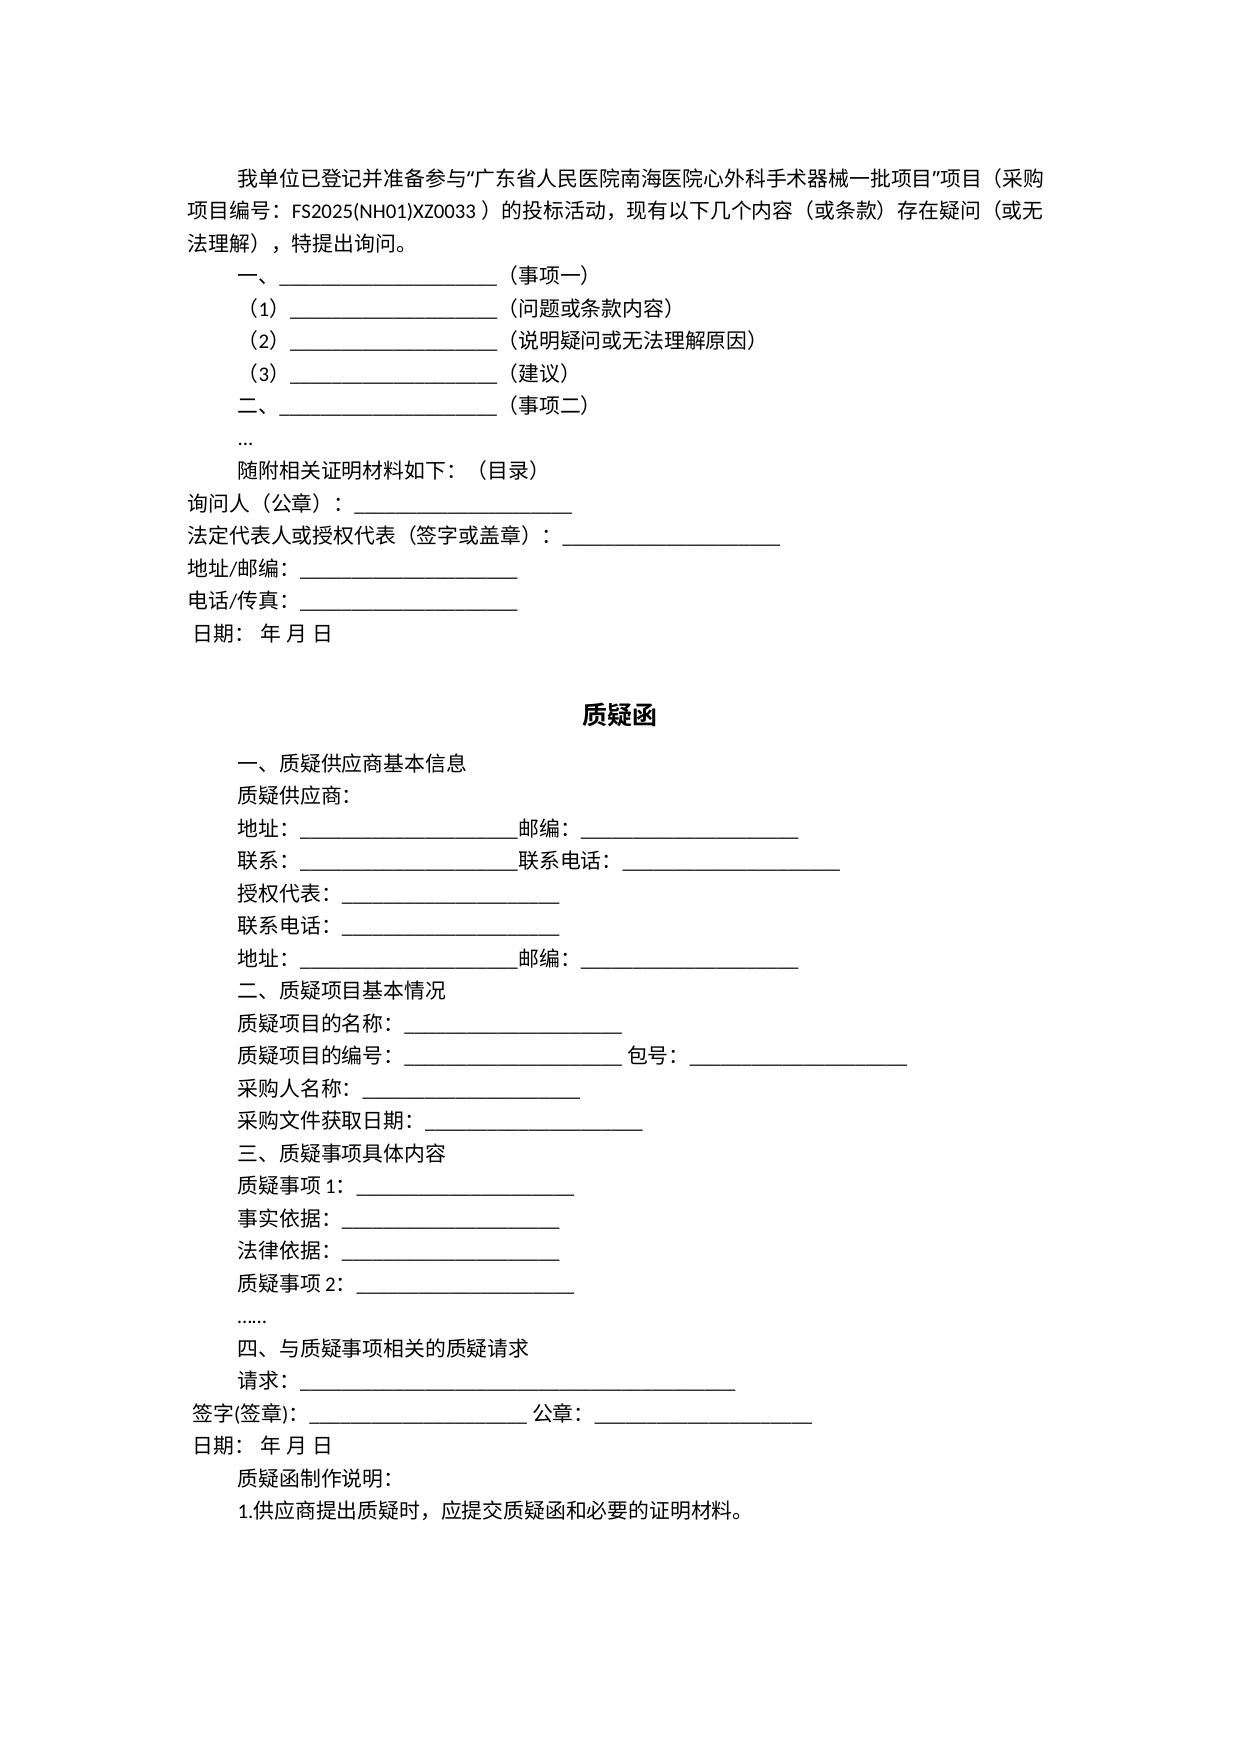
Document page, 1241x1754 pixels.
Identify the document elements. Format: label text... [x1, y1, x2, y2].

text 质疑项目的名称：_____________________ [187, 1007, 1053, 1039]
text 地址/邮编：_____________________ [187, 552, 1053, 584]
text 请求：__________________________________________ [187, 1364, 1053, 1397]
text （3）____________________（建议） [187, 357, 1053, 389]
text 三、质疑事项具体内容 [187, 1137, 1053, 1169]
text 我单位已登记并准备参与“广东省人民医院南海医院心外科手术器械一批项目”项目（采购项目编号：FS2025(NH01)XZ0033 ）的投标活动，现有以下几个内容（或条款）存在疑问（或无法理解），特提出询问。 [187, 162, 1053, 259]
text 四、与质疑事项相关的质疑请求 [187, 1332, 1053, 1364]
text 质疑函 [187, 682, 1053, 747]
text …… [187, 1299, 1053, 1332]
text 联系电话：_____________________ [187, 909, 1053, 942]
text 质疑函制作说明： [187, 1462, 1053, 1494]
text 法定代表人或授权代表（签字或盖章）：_____________________ [187, 519, 1053, 552]
text 联系：_____________________联系电话：_____________________ [187, 844, 1053, 877]
text 质疑项目的编号：_____________________ 包号：_____________________ [187, 1039, 1053, 1072]
text 质疑供应商： [187, 779, 1053, 812]
text 签字(签章)：_____________________ 公章：_____________________ [187, 1397, 1053, 1429]
text 二、质疑项目基本情况 [187, 974, 1053, 1007]
text 1.供应商提出质疑时，应提交质疑函和必要的证明材料。 [187, 1494, 1053, 1527]
text （2）____________________（说明疑问或无法理解原因） [187, 324, 1053, 357]
text 质疑事项1：_____________________ [187, 1169, 1053, 1202]
text 采购人名称：_____________________ [187, 1072, 1053, 1104]
text 质疑事项2：_____________________ [187, 1267, 1053, 1299]
text 询问人（公章）：_____________________ [187, 487, 1053, 519]
text 随附相关证明材料如下：（目录） [187, 454, 1053, 487]
text 电话/传真：_____________________ [187, 584, 1053, 617]
text 采购文件获取日期：_____________________ [187, 1104, 1053, 1137]
text 日期： 年 月 日 [187, 617, 1053, 649]
text ... [187, 422, 1053, 454]
text 二、_____________________（事项二） [187, 389, 1053, 422]
text 地址：_____________________邮编：_____________________ [187, 812, 1053, 844]
text 地址：_____________________邮编：_____________________ [187, 942, 1053, 974]
text （1）____________________（问题或条款内容） [187, 292, 1053, 324]
text 日期： 年 月 日 [187, 1429, 1053, 1462]
text 一、_____________________（事项一） [187, 259, 1053, 292]
text 法律依据：_____________________ [187, 1234, 1053, 1267]
text 事实依据：_____________________ [187, 1202, 1053, 1234]
text 授权代表：_____________________ [187, 877, 1053, 909]
text 一、质疑供应商基本信息 [187, 747, 1053, 779]
